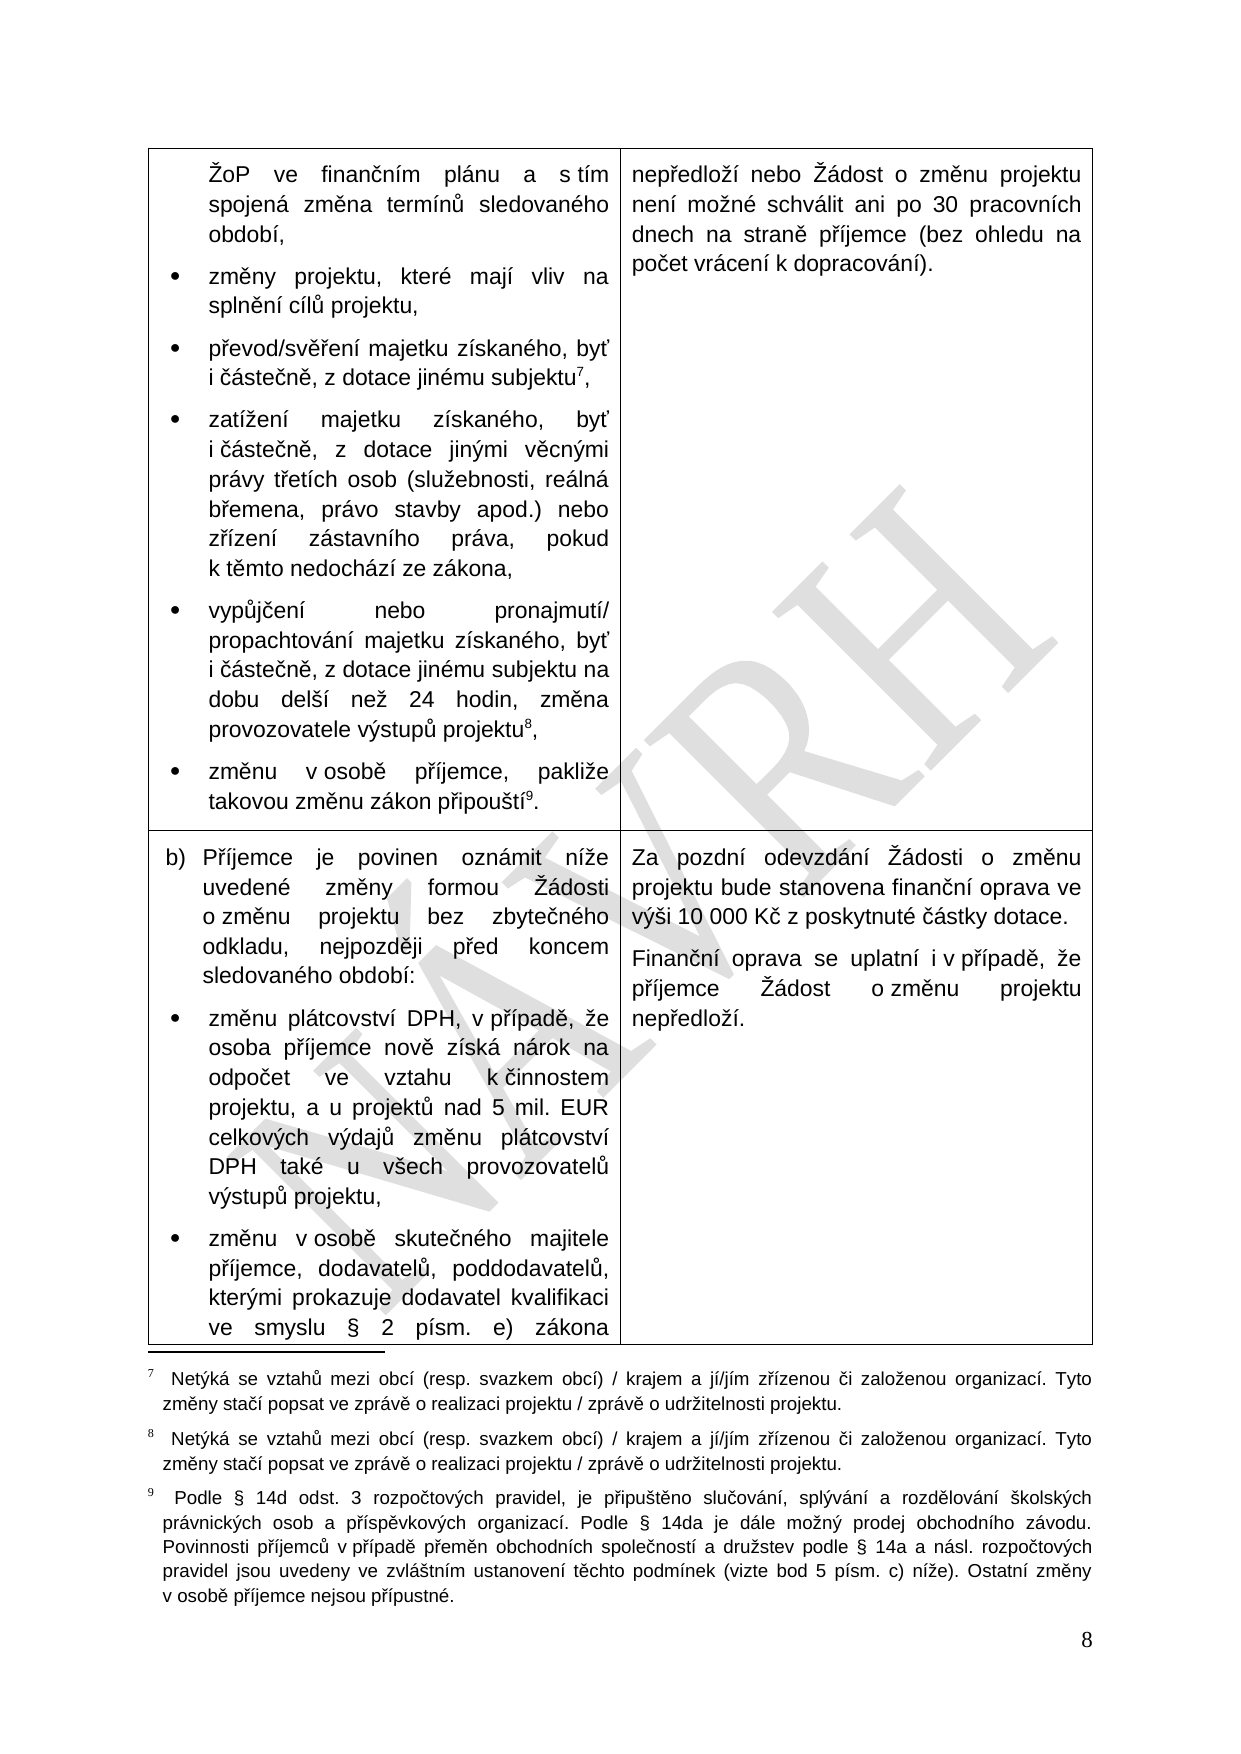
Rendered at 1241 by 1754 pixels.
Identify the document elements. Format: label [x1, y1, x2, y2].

table_cell [621, 149, 1092, 830]
table_cell [149, 831, 620, 1344]
table_cell [149, 149, 620, 830]
table_cell [621, 831, 1092, 1344]
